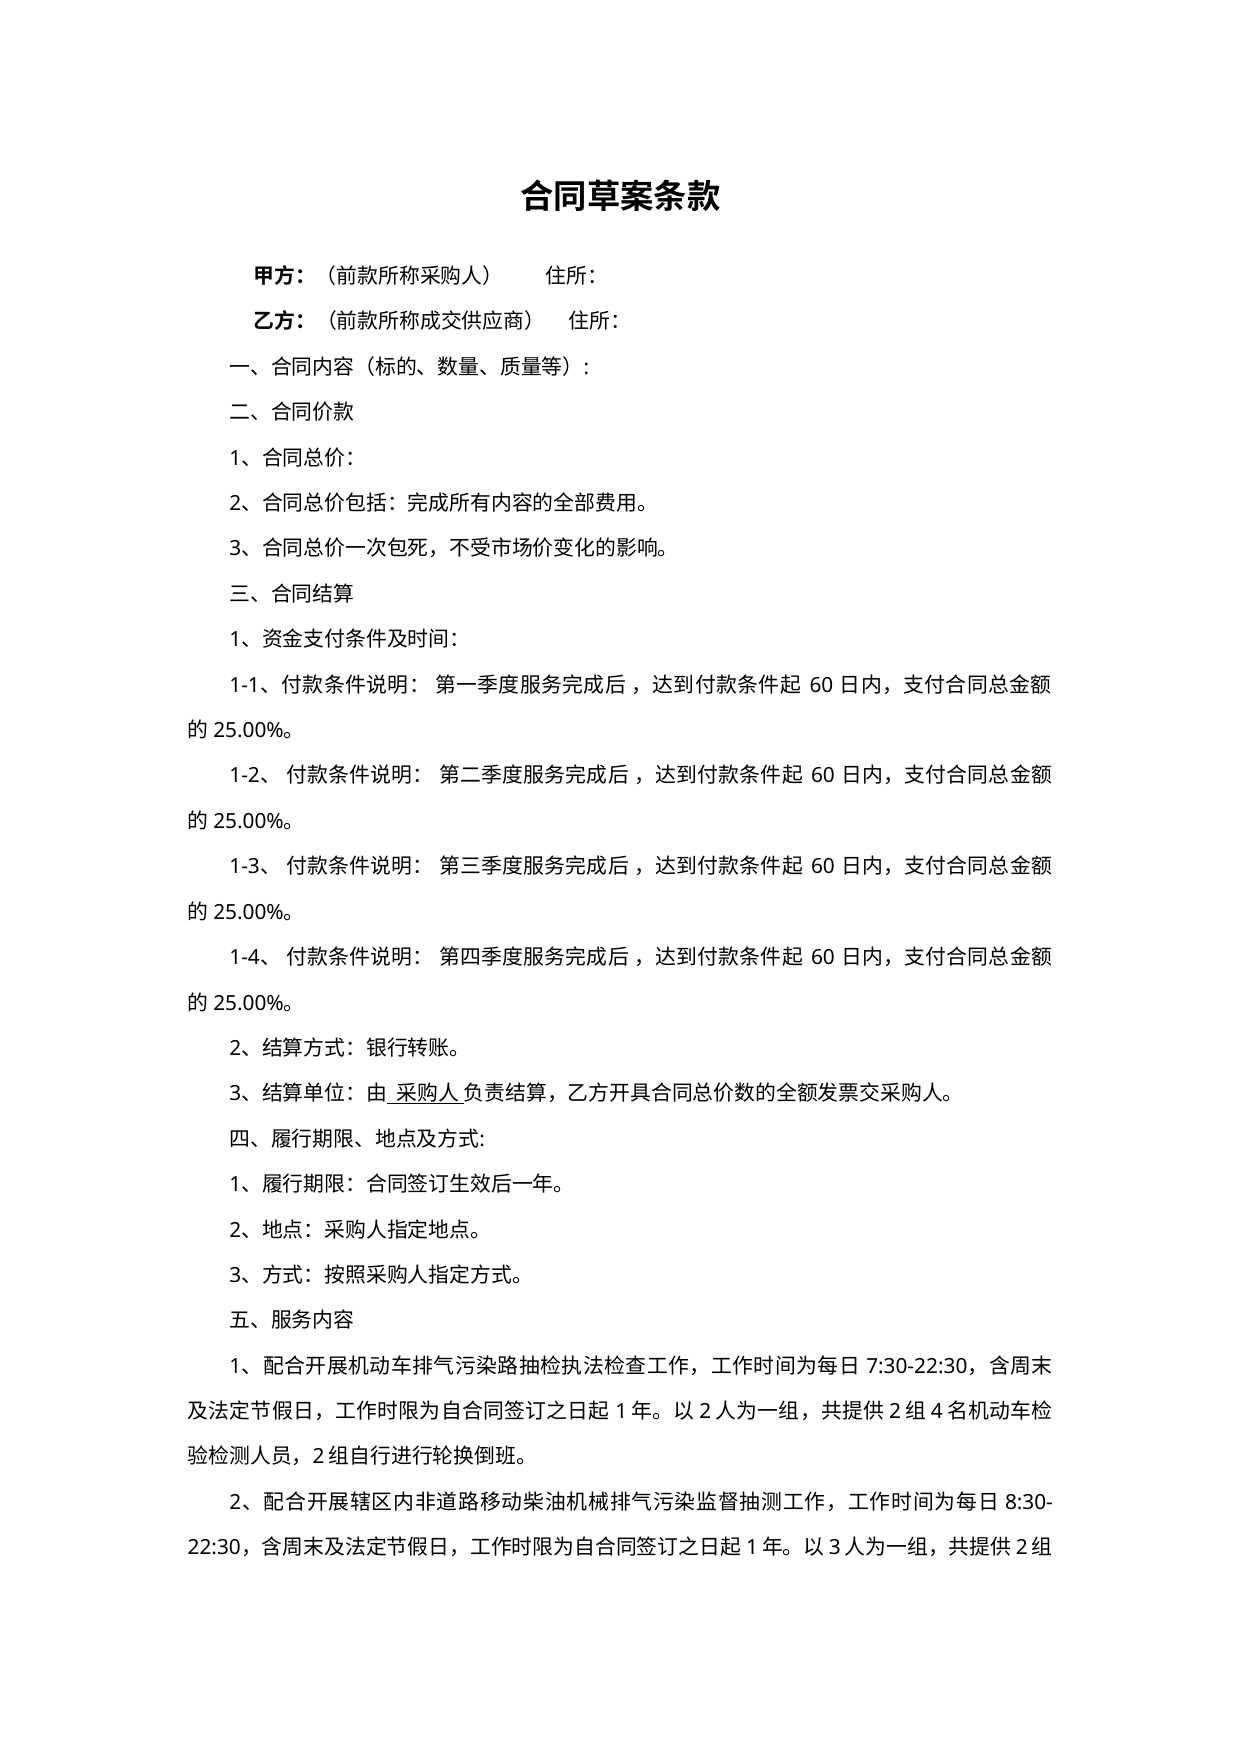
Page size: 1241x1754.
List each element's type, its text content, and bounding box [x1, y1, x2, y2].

text 三、合同结算 [187, 577, 1053, 607]
text 一、合同内容（标的、数量、质量等）: [187, 350, 1053, 380]
text 2、结算方式：银行转账。 [187, 1031, 1053, 1061]
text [187, 1485, 1053, 1561]
text 1-3、 付款条件说明： 第三季度服务完成后 ，达到付款条件起 60 日内，支付合同总金额的 25.00%。 [187, 849, 1053, 925]
text 1-1、付款条件说明： 第一季度服务完成后 ，达到付款条件起 60 日内，支付合同总金额的 25.00%。 [187, 668, 1053, 743]
text 1、配合开展机动车排气污染路抽检执法检查工作，工作时间为每日7:30-22:30，含周末及法定节假日，工作时限为自合同签订之日起1年。以2人为一组，共提供2组4名机动车检验检测人员，2组自行进行轮换倒班。 [187, 1349, 1053, 1470]
text 1、履行期限：合同签订生效后一年。 [187, 1167, 1053, 1198]
text 1-4、 付款条件说明： 第四季度服务完成后 ，达到付款条件起 60 日内，支付合同总金额的 25.00%。 [187, 940, 1053, 1016]
text 四、履行期限、地点及方式: [187, 1122, 1053, 1152]
text 2、地点：采购人指定地点。 [187, 1213, 1053, 1243]
text 1-2、 付款条件说明： 第二季度服务完成后 ，达到付款条件起 60 日内，支付合同总金额的 25.00%。 [187, 759, 1053, 834]
text 2、合同总价包括：完成所有内容的全部费用。 [187, 486, 1053, 517]
text 合同草案条款 [187, 162, 1053, 227]
text 3、结算单位：由 采购人 负责结算，乙方开具合同总价数的全额发票交采购人。 [187, 1077, 1053, 1107]
text 甲方：（前款所称采购人） 住所： [187, 259, 1053, 290]
text 3、方式：按照采购人指定方式。 [187, 1258, 1053, 1288]
text 3、合同总价一次包死，不受市场价变化的影响。 [187, 532, 1053, 562]
text 1、合同总价： [187, 441, 1053, 471]
text 1、资金支付条件及时间： [187, 622, 1053, 653]
text 二、合同价款 [187, 396, 1053, 426]
text 五、服务内容 [187, 1304, 1053, 1334]
text 乙方：（前款所称成交供应商） 住所： [187, 305, 1053, 335]
